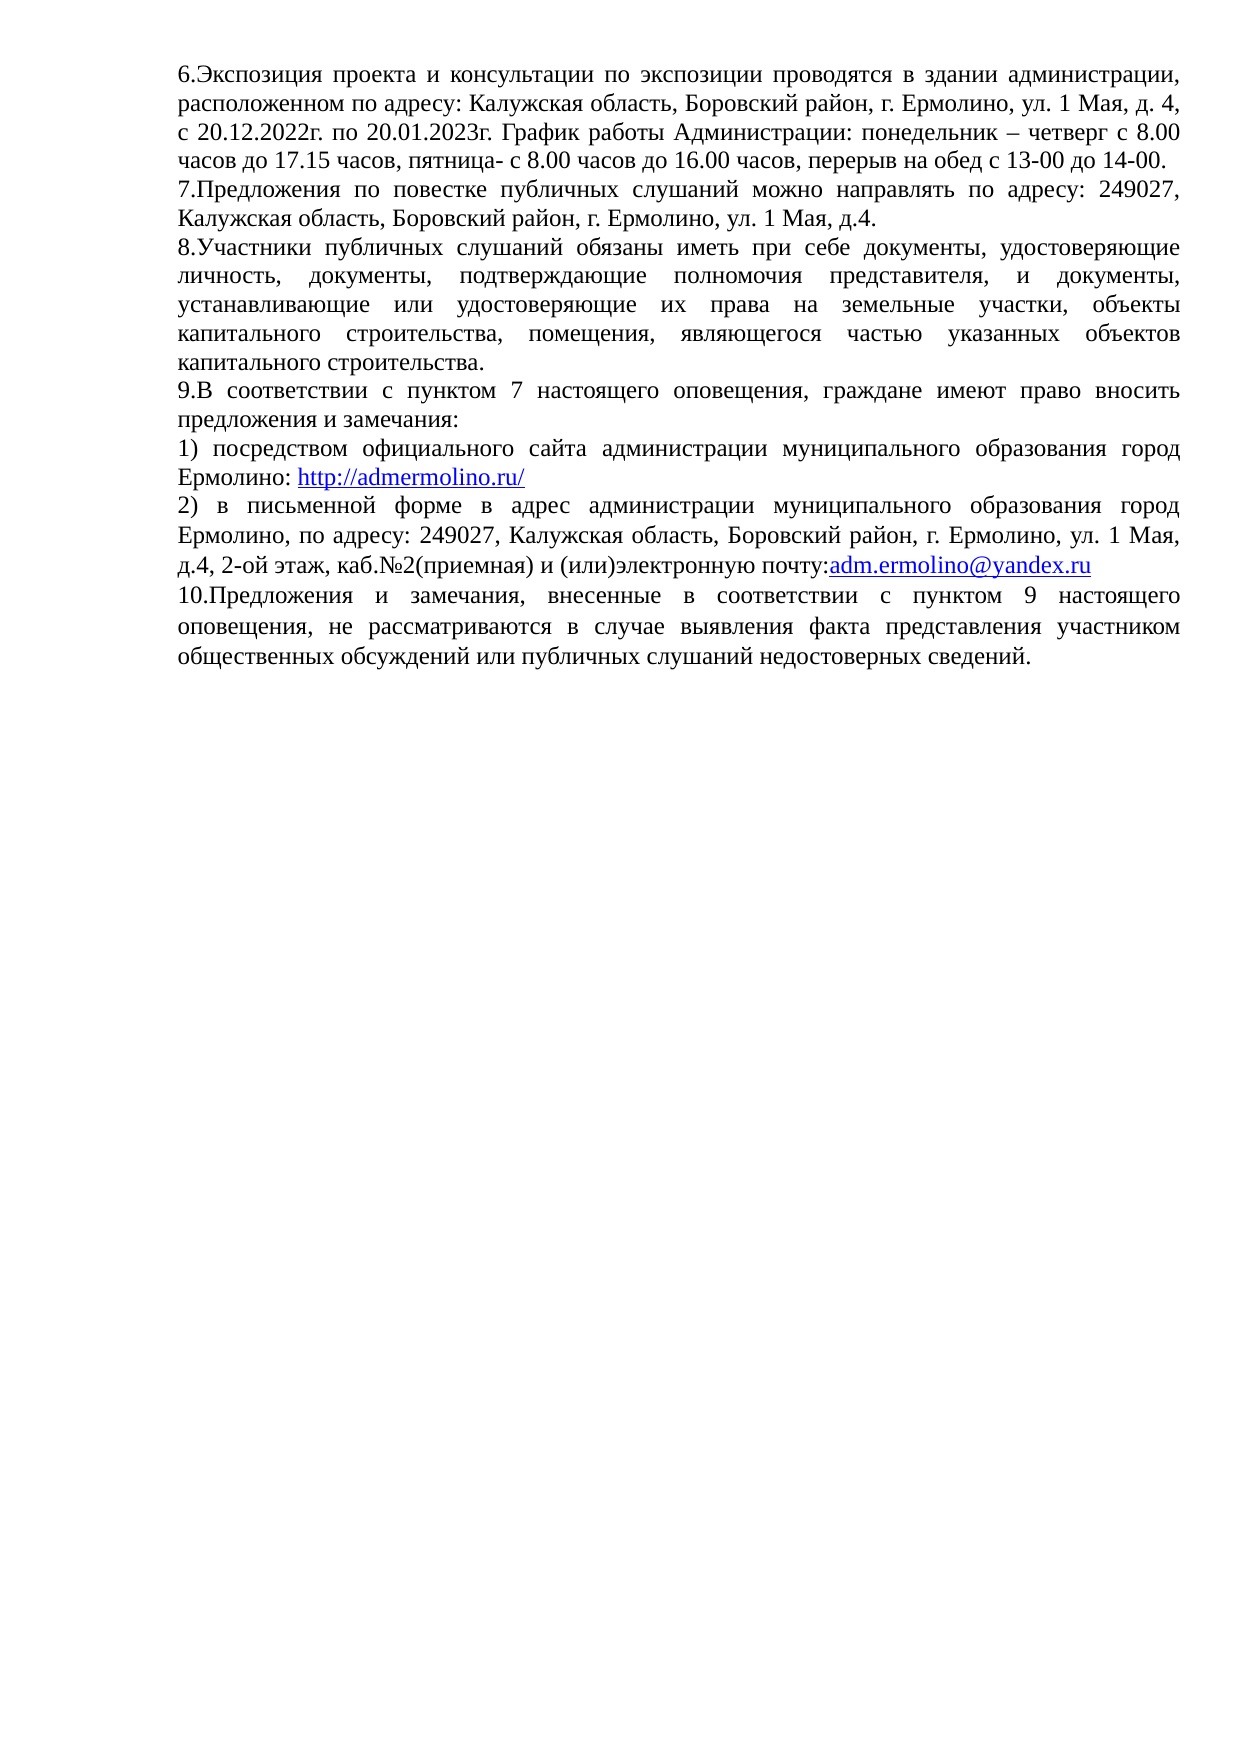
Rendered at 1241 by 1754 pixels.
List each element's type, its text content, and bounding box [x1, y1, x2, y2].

text 1) посредством официального сайта администрации муниципального образования город Ермолино: http://admermolino.ru/ [177, 433, 1181, 490]
text 9.В соответствии с пунктом 7 настоящего оповещения, граждане имеют право вносить предложения и замечания: [177, 375, 1181, 433]
text 8.Участники публичных слушаний обязаны иметь при себе документы, удостоверяющие личность, документы, подтверждающие полномочия представителя, и документы, устанавливающие или удостоверяющие их права на земельные участки, объекты капитального строительства, помещения, являющегося частью указанных объектов капитального строительства. [177, 232, 1181, 375]
text 6.Экспозиция проекта и консультации по экспозиции проводятся в здании администрации, расположенном по адресу: Калужская область, Боровский район, г. Ермолино, ул. 1 Мая, д. 4, с 20.12.2022г. по 20.01.2023г. График работы Администрации: понедельник – четверг с 8.00 часов до 17.15 часов, пятница- с 8.00 часов до 16.00 часов, перерыв на обед с 13-00 до 14-00. [177, 59, 1181, 174]
text 2) в письменной форме в адрес администрации муниципального образования город Ермолино, по адресу: 249027, Калужская область, Боровский район, г. Ермолино, ул. 1 Мая, д.4, 2-ой этаж, каб.№2(приемная) и (или)электронную почту:adm.ermolino@yandex.ru [177, 490, 1181, 579]
text 10.Предложения и замечания, внесенные в соответствии с пунктом 9 настоящего оповещения, не рассматриваются в случае выявления факта представления участником общественных обсуждений или публичных слушаний недостоверных сведений. [177, 581, 1181, 669]
text 7.Предложения по повестке публичных слушаний можно направлять по адресу: 249027, Калужская область, Боровский район, г. Ермолино, ул. 1 Мая, д.4. [177, 174, 1181, 232]
